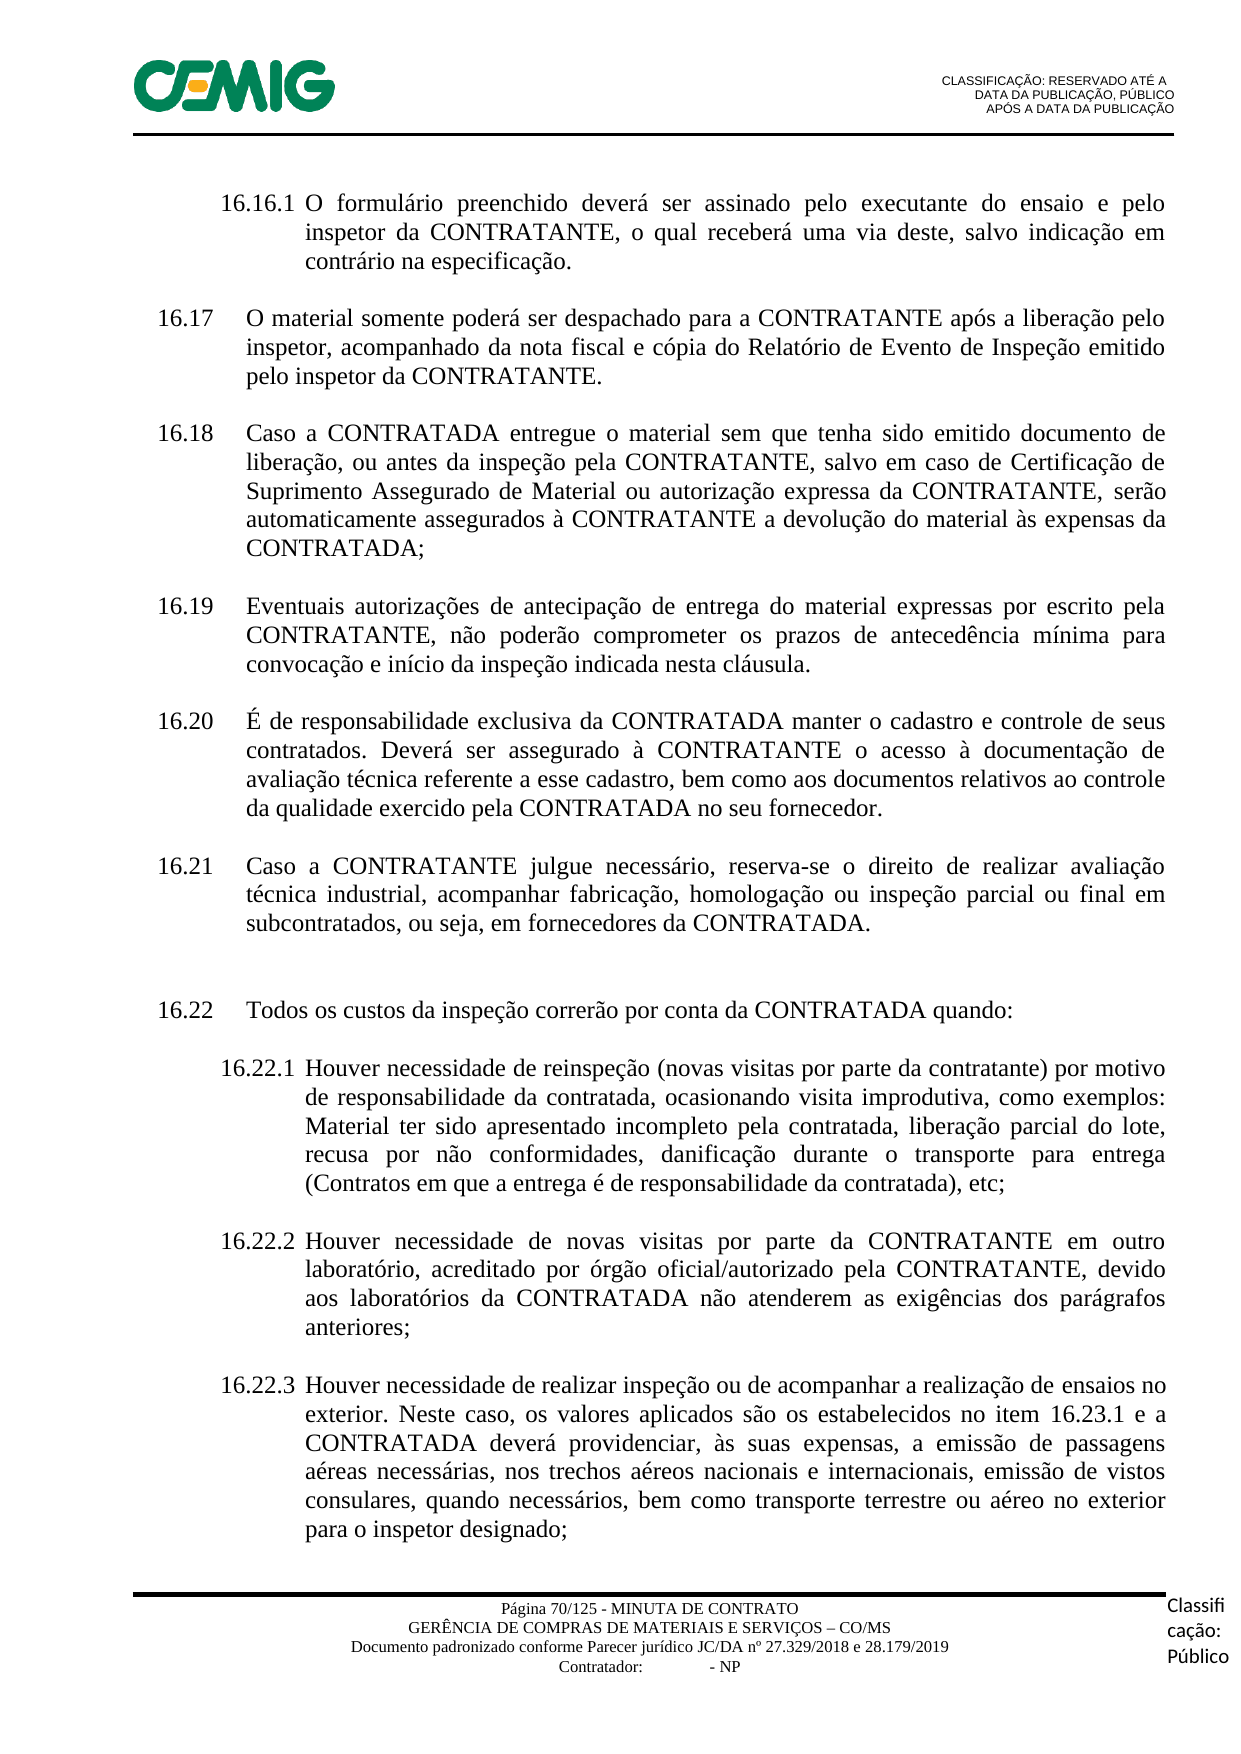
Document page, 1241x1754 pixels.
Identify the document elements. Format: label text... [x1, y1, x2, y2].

subtitle Caso a CONTRATADA entregue o material sem que tenha sido emitido documento de liberação, ou antes da inspeção pela CONTRATANTE, salvo em caso de Certificação de Suprimento Assegurado de Material ou autorização expressa da CONTRATANTE, serão automaticamente assegurados à CONTRATANTE a devolução do material às expensas da CONTRATADA; [157, 418, 1166, 562]
subtitle É de responsabilidade exclusiva da CONTRATADA manter o cadastro e controle de seus contratados. Deverá ser assegurado à CONTRATANTE o acesso à documentação de avaliação técnica referente a esse cadastro, bem como aos documentos relativos ao controle da qualidade exercido pela CONTRATADA no seu fornecedor. [157, 706, 1166, 821]
subtitle Houver necessidade de realizar inspeção ou de acompanhar a realização de ensaios no exterior. Neste caso, os valores aplicados são os estabelecidos no item 16.23.1 e a CONTRATADA deverá providenciar, às suas expensas, a emissão de passagens aéreas necessárias, nos trechos aéreos nacionais e internacionais, emissão de vistos consulares, quando necessários, bem como transporte terrestre ou aéreo no exterior para o inspetor designado; [220, 1370, 1166, 1543]
subtitle Eventuais autorizações de antecipação de entrega do material expressas por escrito pela CONTRATANTE, não poderão comprometer os prazos de antecedência mínima para convocação e início da inspeção indicada nesta cláusula. [157, 591, 1166, 678]
subtitle Houver necessidade de novas visitas por parte da CONTRATANTE em outro laboratório, acreditado por órgão oficial/autorizado pela CONTRATANTE, devido aos laboratórios da CONTRATADA não atenderem as exigências dos parágrafos anteriores; [220, 1226, 1166, 1341]
subtitle Houver necessidade de reinspeção (novas visitas por parte da contratante) por motivo de responsabilidade da contratada, ocasionando visita improdutiva, como exemplos: Material ter sido apresentado incompleto pela contratada, liberação parcial do lote, recusa por não conformidades, danificação durante o transporte para entrega (Contratos em que a entrega é de responsabilidade da contratada), etc; [220, 1053, 1166, 1197]
subtitle Caso a CONTRATANTE julgue necessário, reserva-se o direito de realizar avaliação técnica industrial, acompanhar fabricação, homologação ou inspeção parcial ou final em subcontratados, ou seja, em fornecedores da CONTRATADA. [157, 851, 1166, 937]
picture [132, 59, 336, 113]
subtitle Todos os custos da inspeção correrão por conta da CONTRATADA quando: [157, 995, 1166, 1024]
subtitle O material somente poderá ser despachado para a CONTRATANTE após a liberação pelo inspetor, acompanhado da nota fiscal e cópia do Relatório de Evento de Inspeção emitido pelo inspetor da CONTRATANTE. [157, 303, 1166, 389]
subtitle O formulário preenchido deverá ser assinado pelo executante do ensaio e pelo inspetor da CONTRATANTE, o qual receberá uma via deste, salvo indicação em contrário na especificação. [220, 188, 1166, 274]
